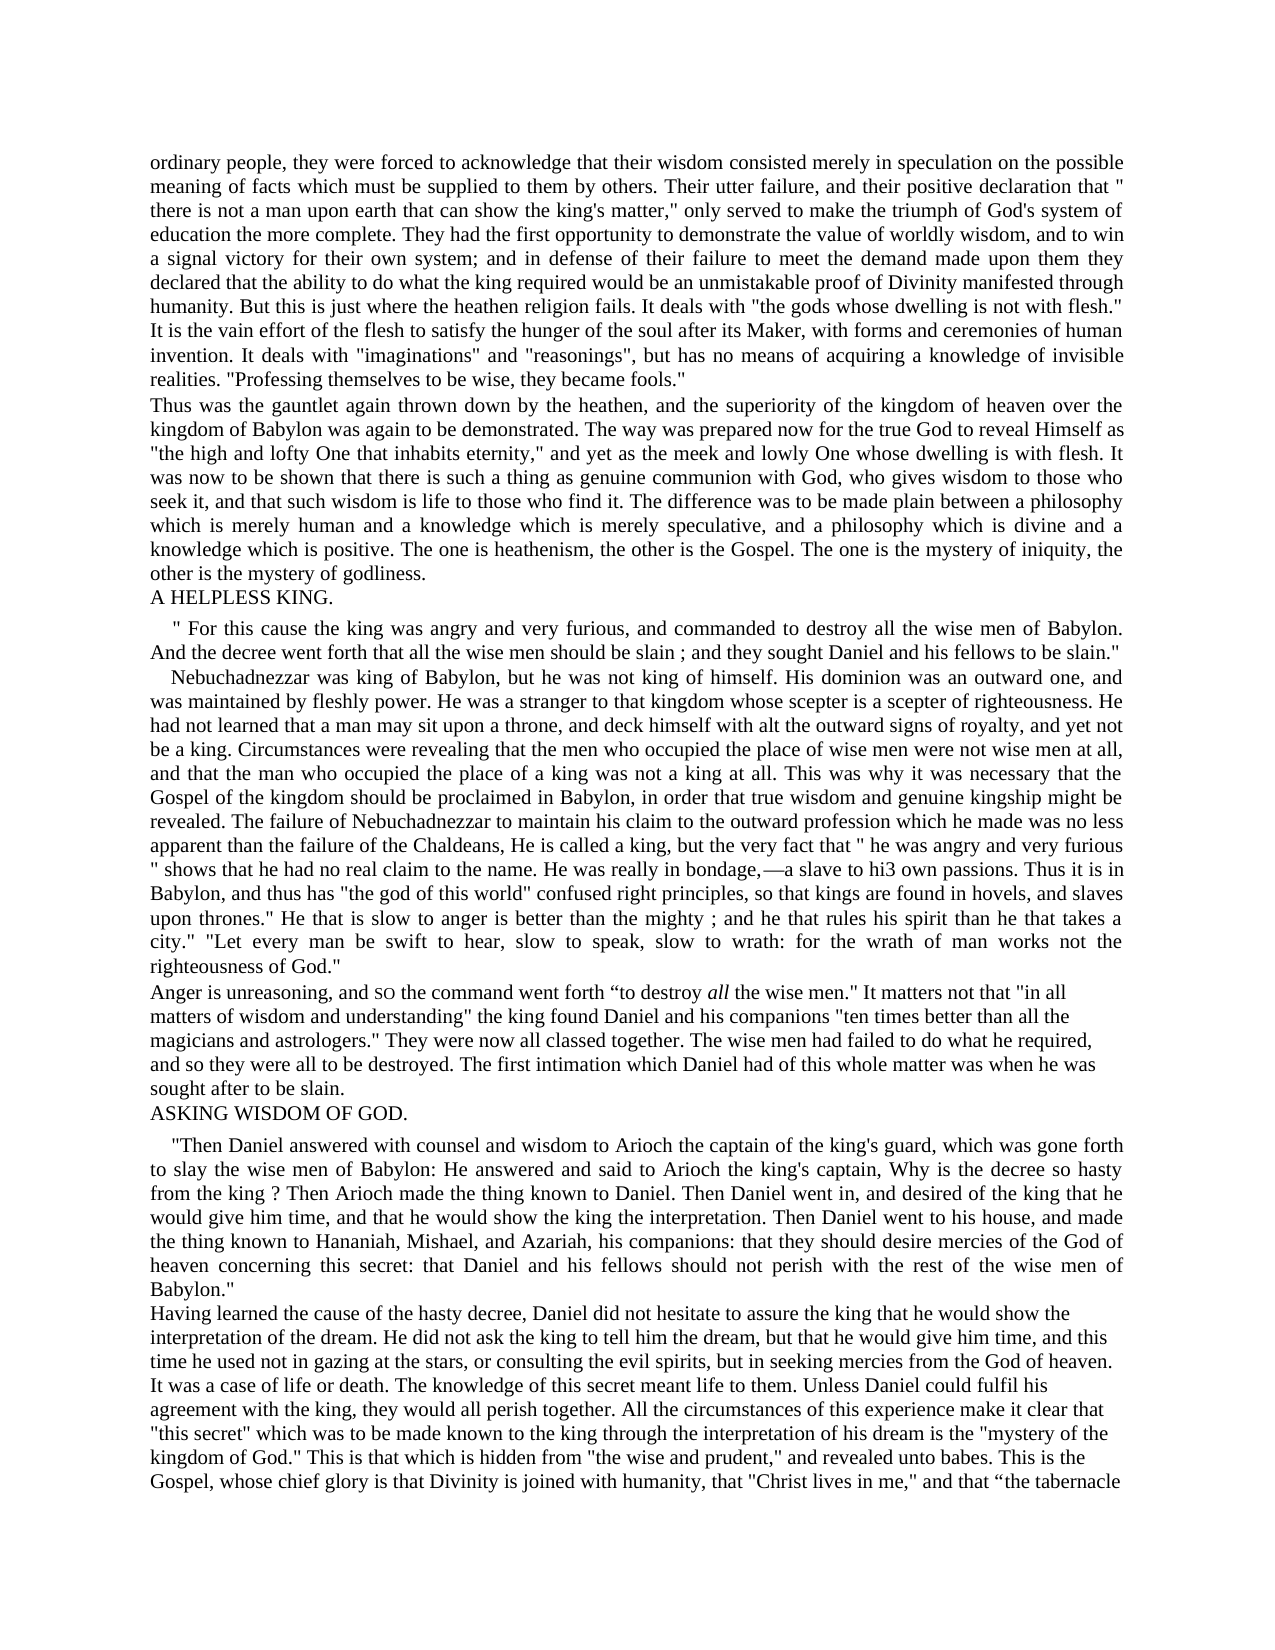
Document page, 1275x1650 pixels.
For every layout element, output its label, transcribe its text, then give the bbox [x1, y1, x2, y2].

text "Then Daniel answered with counsel and wisdom to Arioch the captain of the king's guard, which was gone forth to slay the wise men of Babylon: He answered and said to Arioch the king's captain, Why is the decree so hasty from the king ? Then Arioch made the thing known to Daniel. Then Daniel went in, and desired of the king that he would give him time, and that he would show the king the interpretation. Then Daniel went to his house, and made the thing known to Hananiah, Mishael, and Azariah, his companions: that they should desire mercies of the God of heaven concerning this secret: that Daniel and his fellows should not perish with the rest of the wise men of Babylon." [150, 1132, 1125, 1301]
text ASKING WISDOM OF GOD. [150, 1100, 1125, 1124]
text Nebuchadnezzar was king of Babylon, but he was not king of himself. His dominion was an outward one, and was maintained by fleshly power. He was a stranger to that kingdom whose scepter is a scepter of righteousness. He had not learned that a man may sit upon a throne, and deck himself with alt the outward signs of royalty, and yet not be a king. Circumstances were revealing that the men who occupied the place of wise men were not wise men at all, and that the man who occupied the place of a king was not a king at all. This was why it was necessary that the Gospel of the kingdom should be proclaimed in Babylon, in order that true wisdom and genuine kingship might be revealed. The failure of Nebuchadnezzar to maintain his claim to the outward profession which he made was no less apparent than the failure of the Chaldeans, He is called a king, but the very fact that " he was angry and very furious " shows that he had no real claim to the name. He was really in bondage,—a slave to hi3 own passions. Thus it is in Babylon, and thus has "the god of this world" confused right principles, so that kings are found in hovels, and slaves upon thrones." He that is slow to anger is better than the mighty ; and he that rules his spirit than he that takes a city." "Let every man be swift to hear, slow to speak, slow to wrath: for the wrath of man works not the righteousness of God." [150, 665, 1125, 978]
text Thus was the gauntlet again thrown down by the heathen, and the superiority of the kingdom of heaven over the kingdom of Babylon was again to be demonstrated. The way was prepared now for the true God to reveal Himself as "the high and lofty One that inhabits eternity," and yet as the meek and lowly One whose dwelling is with flesh. It was now to be shown that there is such a thing as genuine communion with God, who gives wisdom to those who seek it, and that such wisdom is life to those who find it. The difference was to be made plain between a philosophy which is merely human and a knowledge which is merely speculative, and a philosophy which is divine and a knowledge which is positive. The one is heathenism, the other is the Gospel. The one is the mystery of iniquity, the other is the mystery of godliness. [150, 393, 1125, 585]
text " For this cause the king was angry and very furious, and commanded to destroy all the wise men of Babylon. And the decree went forth that all the wise men should be slain ; and they sought Daniel and his fellows to be slain." [150, 616, 1125, 664]
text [150, 1301, 1125, 1493]
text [150, 150, 1125, 391]
text A HELPLESS KING. [150, 585, 1125, 609]
text Anger is unreasoning, and so the command went forth “to destroy all the wise men." It matters not that "in all matters of wisdom and understanding" the king found Daniel and his companions "ten times better than all the magicians and astrologers." They were now all classed together. The wise men had failed to do what he required, and so they were all to be destroyed. The first intimation which Daniel had of this whole matter was when he was sought after to be slain. [150, 980, 1125, 1100]
